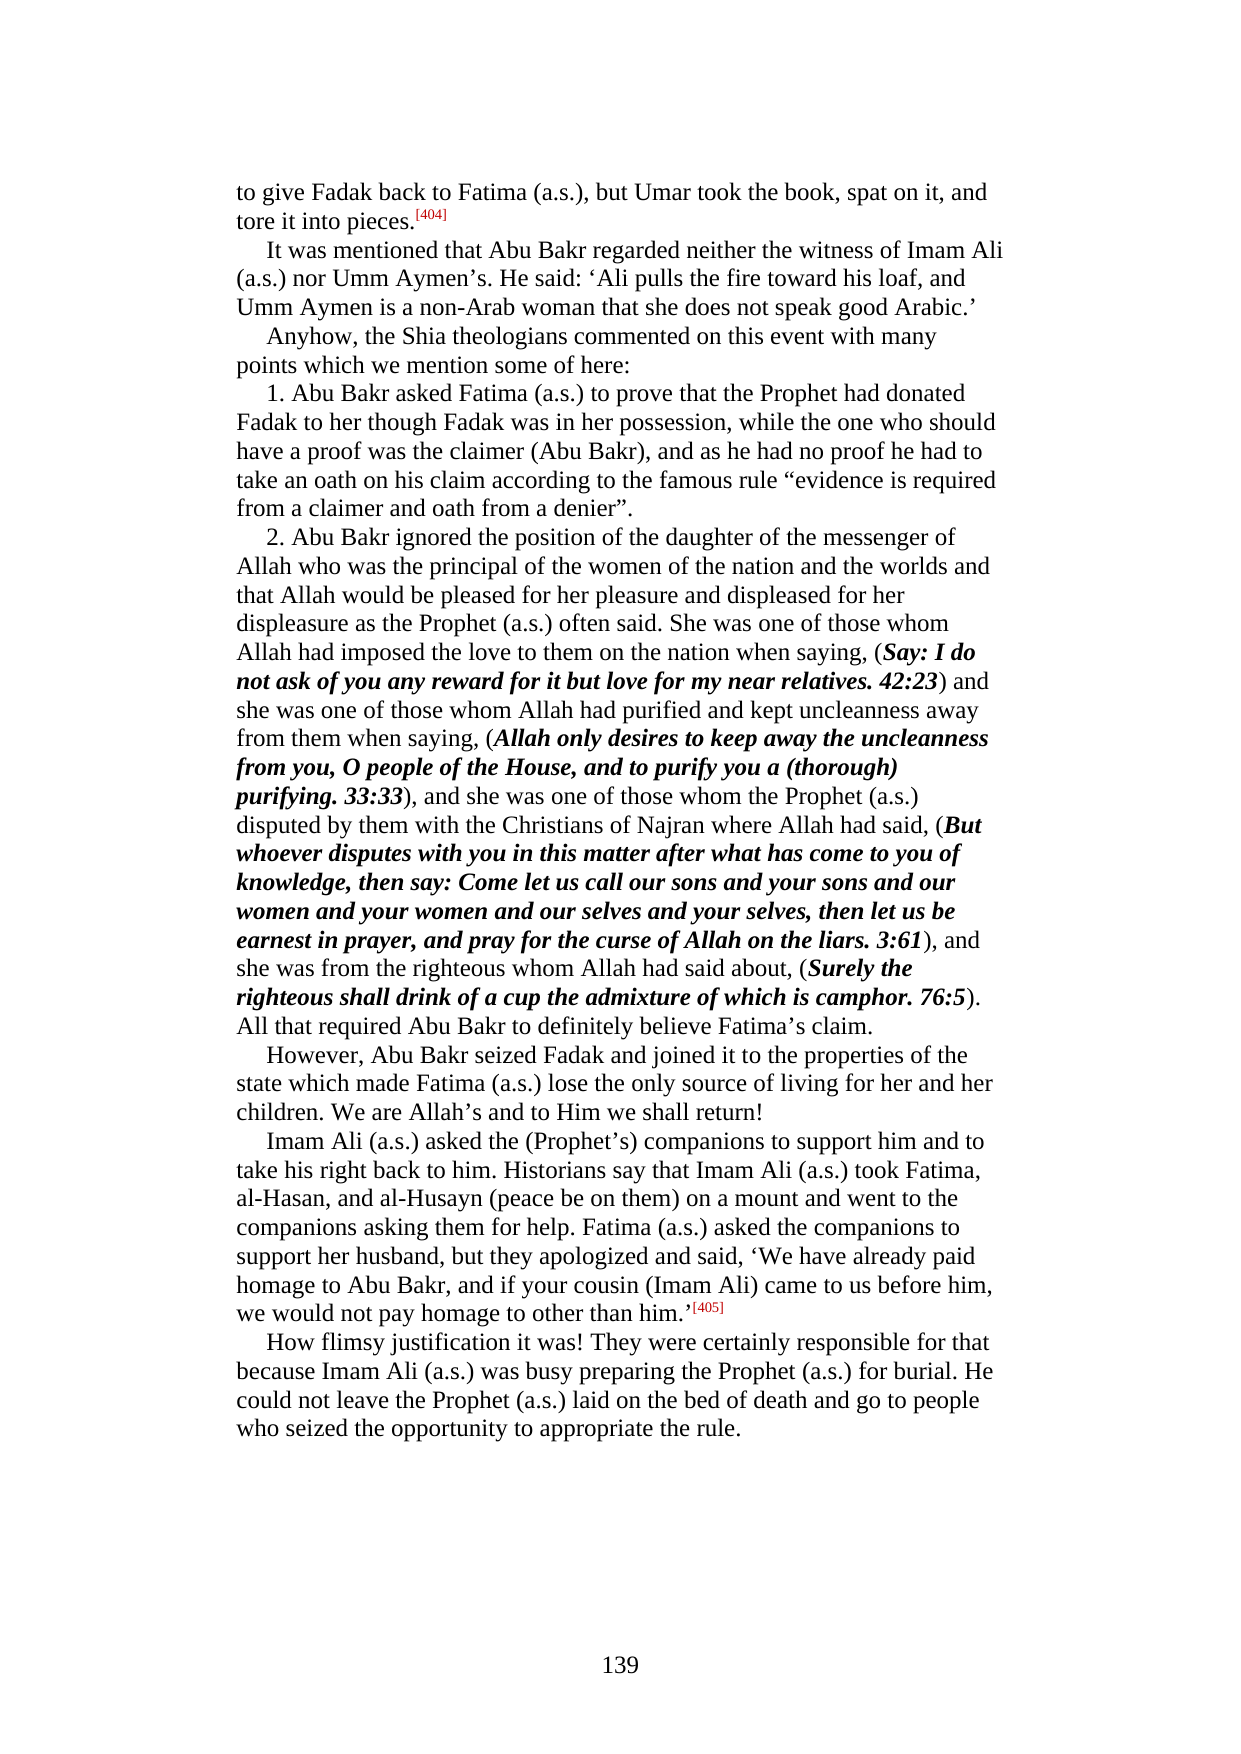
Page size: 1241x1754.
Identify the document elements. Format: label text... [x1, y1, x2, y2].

text It was mentioned that Abu Bakr regarded neither the witness of Imam Ali (a.s.) nor Umm Aymen’s. He said: ‘Ali pulls the fire toward his loaf, and Umm Aymen is a non-Arab woman that she does not speak good Arabic.’ [236, 235, 1004, 321]
text 1. Abu Bakr asked Fatima (a.s.) to prove that the Prophet had donated Fadak to her though Fadak was in her possession, while the one who should have a proof was the claimer (Abu Bakr), and as he had no proof he had to take an oath on his claim according to the famous rule “evidence is required from a claimer and oath from a denier”. [236, 378, 1004, 522]
text 2. Abu Bakr ignored the position of the daughter of the messenger of Allah who was the principal of the women of the nation and the worlds and that Allah would be pleased for her pleasure and displeased for her displeasure as the Prophet (a.s.) often said. She was one of those whom Allah had imposed the love to them on the nation when saying, (Say: I do not ask of you any reward for it but love for my near relatives. 42:23) and she was one of those whom Allah had purified and kept uncleanness away from them when saying, (Allah only desires to keep away the uncleanness from you, O people of the House, and to purify you a (thorough) purifying. 33:33), and she was one of those whom the Prophet (a.s.) disputed by them with the Christians of Najran where Allah had said, (But whoever disputes with you in this matter after what has come to you of knowledge, then say: Come let us call our sons and your sons and our women and your women and our selves and your selves, then let us be earnest in prayer, and pray for the curse of Allah on the liars. 3:61), and she was from the righteous whom Allah had said about, (Surely the righteous shall drink of a cup the admixture of which is camphor. 76:5). All that required Abu Bakr to definitely believe Fatima’s claim. [236, 522, 1004, 1040]
text How flimsy justification it was! They were certainly responsible for that because Imam Ali (a.s.) was busy preparing the Prophet (a.s.) for burial. He could not leave the Prophet (a.s.) laid on the bed of death and go to people who seized the opportunity to appropriate the rule. [236, 1327, 1004, 1442]
text Anyhow, the Shia theologians commented on this event with many points which we mention some of here: [236, 321, 1004, 378]
text Imam Ali (a.s.) asked the (Prophet’s) companions to support him and to take his right back to him. Historians say that Imam Ali (a.s.) took Fatima, al-Hasan, and al-Husayn (peace be on them) on a mount and went to the companions asking them for help. Fatima (a.s.) asked the companions to support her husband, but they apologized and said, ‘We have already paid homage to Abu Bakr, and if your cousin (Imam Ali) came to us before him, we would not pay homage to other than him.’[405] [236, 1126, 1004, 1327]
text However, Abu Bakr seized Fadak and joined it to the properties of the state which made Fatima (a.s.) lose the only source of living for her and her children. We are Allah’s and to Him we shall return! [236, 1040, 1004, 1126]
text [236, 177, 1004, 235]
